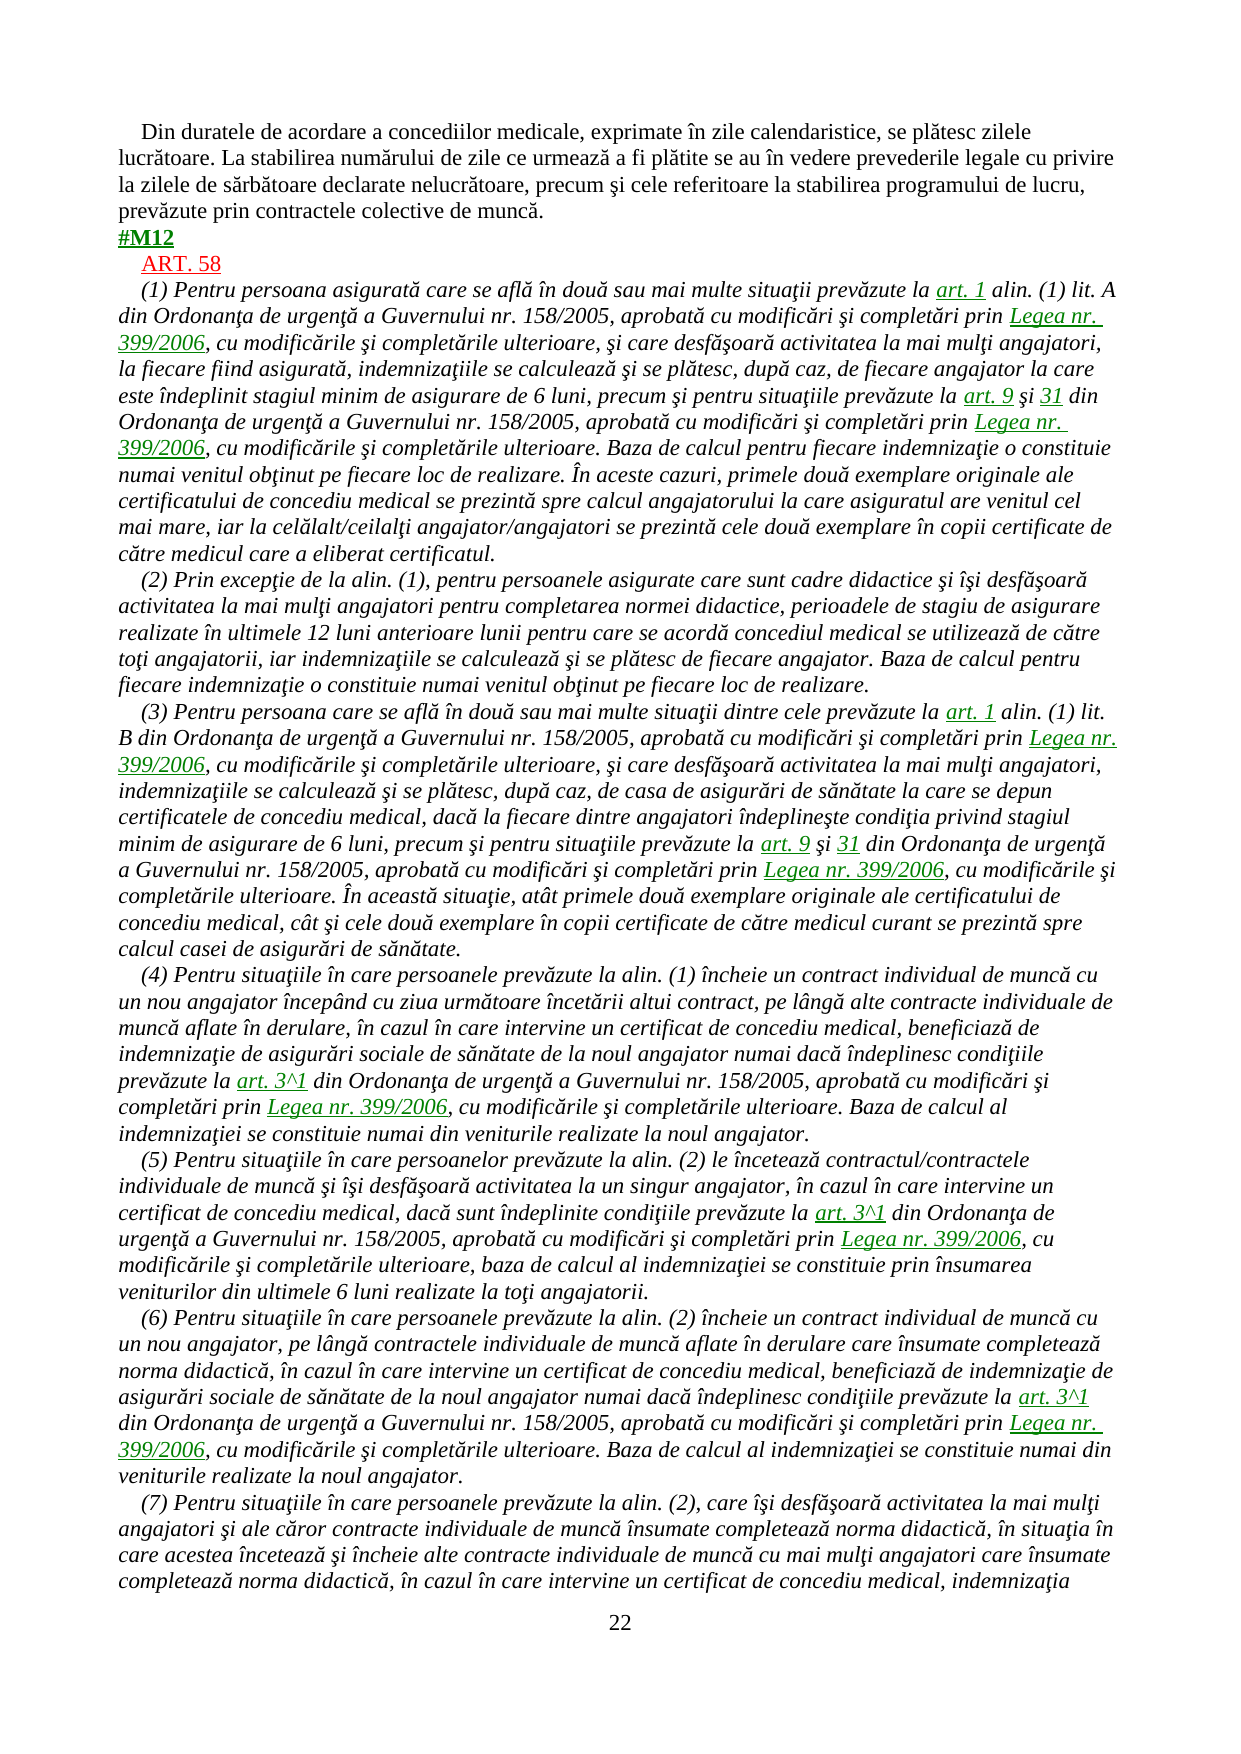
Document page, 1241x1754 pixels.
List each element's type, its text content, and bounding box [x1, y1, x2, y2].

text (1) Pentru persoana asigurată care se află în două sau mai multe situaţii prevăzute la art. 1 alin. (1) lit. A din Ordonanţa de urgenţă a Guvernului nr. 158/2005, aprobată cu modificări şi completări prin Legea nr. 399/2006, cu modificările şi completările ulterioare, şi care desfăşoară activitatea la mai mulţi angajatori, la fiecare fiind asigurată, indemnizaţiile se calculează şi se plătesc, după caz, de fiecare angajator la care este îndeplinit stagiul minim de asigurare de 6 luni, precum şi pentru situaţiile prevăzute la art. 9 şi 31 din Ordonanţa de urgenţă a Guvernului nr. 158/2005, aprobată cu modificări şi completări prin Legea nr. 399/2006, cu modificările şi completările ulterioare. Baza de calcul pentru fiecare indemnizaţie o constituie numai venitul obţinut pe fiecare loc de realizare. În aceste cazuri, primele două exemplare originale ale certificatului de concediu medical se prezintă spre calcul angajatorului la care asiguratul are venitul cel mai mare, iar la celălalt/ceilalţi angajator/angajatori se prezintă cele două exemplare în copii certificate de către medicul care a eliberat certificatul. [118, 276, 1122, 566]
text Din duratele de acordare a concediilor medicale, exprimate în zile calendaristice, se plătesc zilele lucrătoare. La stabilirea numărului de zile ce urmează a fi plătite se au în vedere prevederile legale cu privire la zilele de sărbătoare declarate nelucrătoare, precum şi cele referitoare la stabilirea programului de lucru, prevăzute prin contractele colective de muncă. [118, 118, 1122, 223]
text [118, 1488, 1122, 1594]
text ART. 58 [118, 250, 1122, 276]
text (5) Pentru situaţiile în care persoanelor prevăzute la alin. (2) le încetează contractul/contractele individuale de muncă şi îşi desfăşoară activitatea la un singur angajator, în cazul în care intervine un certificat de concediu medical, dacă sunt îndeplinite condiţiile prevăzute la art. 3^1 din Ordonanţa de urgenţă a Guvernului nr. 158/2005, aprobată cu modificări şi completări prin Legea nr. 399/2006, cu modificările şi completările ulterioare, baza de calcul al indemnizaţiei se constituie prin însumarea veniturilor din ultimele 6 luni realizate la toţi angajatorii. [118, 1146, 1122, 1304]
text (6) Pentru situaţiile în care persoanele prevăzute la alin. (2) încheie un contract individual de muncă cu un nou angajator, pe lângă contractele individuale de muncă aflate în derulare care însumate completează norma didactică, în cazul în care intervine un certificat de concediu medical, beneficiază de indemnizaţie de asigurări sociale de sănătate de la noul angajator numai dacă îndeplinesc condiţiile prevăzute la art. 3^1 din Ordonanţa de urgenţă a Guvernului nr. 158/2005, aprobată cu modificări şi completări prin Legea nr. 399/2006, cu modificările şi completările ulterioare. Baza de calcul al indemnizaţiei se constituie numai din veniturile realizate la noul angajator. [118, 1304, 1122, 1488]
text (3) Pentru persoana care se află în două sau mai multe situaţii dintre cele prevăzute la art. 1 alin. (1) lit. B din Ordonanţa de urgenţă a Guvernului nr. 158/2005, aprobată cu modificări şi completări prin Legea nr. 399/2006, cu modificările şi completările ulterioare, şi care desfăşoară activitatea la mai mulţi angajatori, indemnizaţiile se calculează şi se plătesc, după caz, de casa de asigurări de sănătate la care se depun certificatele de concediu medical, dacă la fiecare dintre angajatori îndeplineşte condiţia privind stagiul minim de asigurare de 6 luni, precum şi pentru situaţiile prevăzute la art. 9 şi 31 din Ordonanţa de urgenţă a Guvernului nr. 158/2005, aprobată cu modificări şi completări prin Legea nr. 399/2006, cu modificările şi completările ulterioare. În această situaţie, atât primele două exemplare originale ale certificatului de concediu medical, cât şi cele două exemplare în copii certificate de către medicul curant se prezintă spre calcul casei de asigurări de sănătate. [118, 698, 1122, 961]
text #M12 [118, 223, 1122, 250]
text (4) Pentru situaţiile în care persoanele prevăzute la alin. (1) încheie un contract individual de muncă cu un nou angajator începând cu ziua următoare încetării altui contract, pe lângă alte contracte individuale de muncă aflate în derulare, în cazul în care intervine un certificat de concediu medical, beneficiază de indemnizaţie de asigurări sociale de sănătate de la noul angajator numai dacă îndeplinesc condiţiile prevăzute la art. 3^1 din Ordonanţa de urgenţă a Guvernului nr. 158/2005, aprobată cu modificări şi completări prin Legea nr. 399/2006, cu modificările şi completările ulterioare. Baza de calcul al indemnizaţiei se constituie numai din veniturile realizate la noul angajator. [118, 961, 1122, 1146]
text (2) Prin excepţie de la alin. (1), pentru persoanele asigurate care sunt cadre didactice şi îşi desfăşoară activitatea la mai mulţi angajatori pentru completarea normei didactice, perioadele de stagiu de asigurare realizate în ultimele 12 luni anterioare lunii pentru care se acordă concediul medical se utilizează de către toţi angajatorii, iar indemnizaţiile se calculează şi se plătesc de fiecare angajator. Baza de calcul pentru fiecare indemnizaţie o constituie numai venitul obţinut pe fiecare loc de realizare. [118, 566, 1122, 698]
